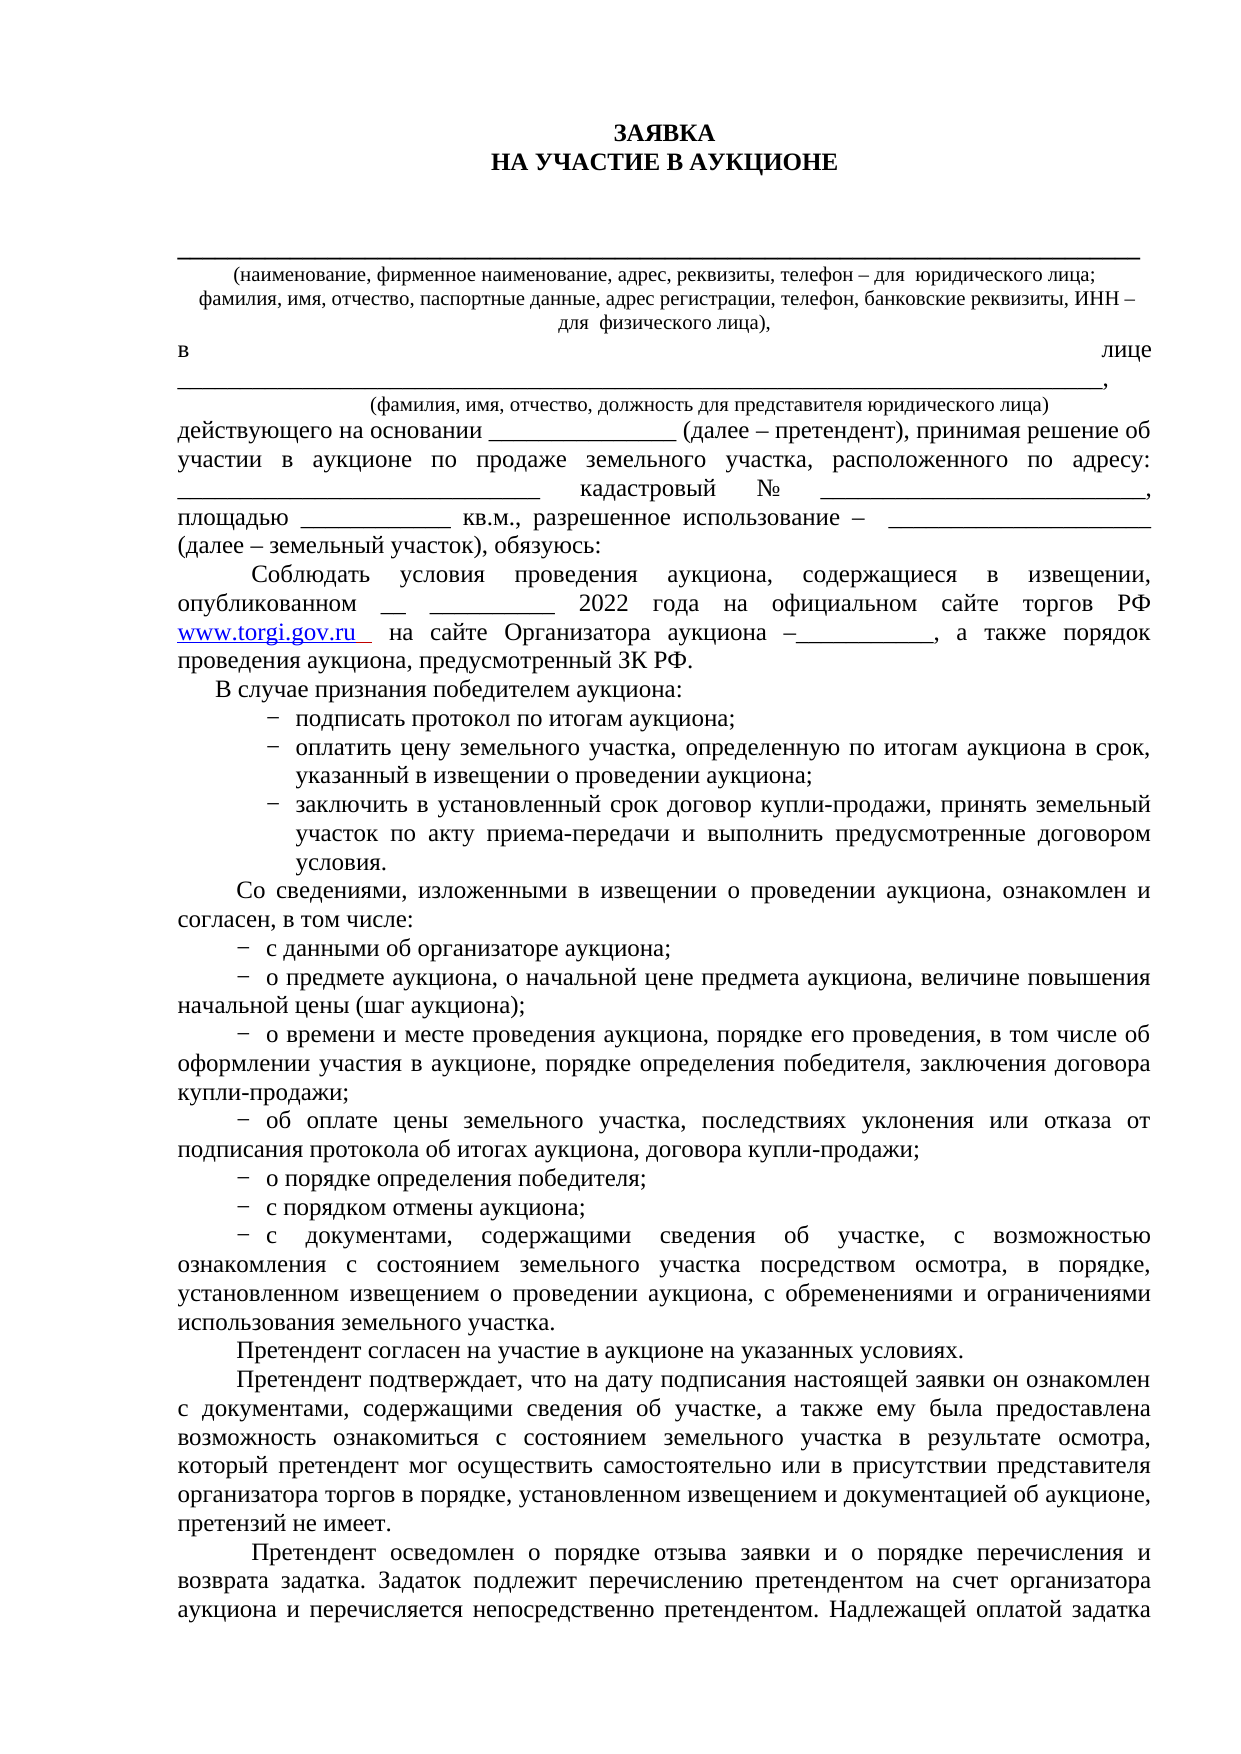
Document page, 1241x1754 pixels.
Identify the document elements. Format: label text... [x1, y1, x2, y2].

list с документами, содержащими сведения об участке, с возможностью ознакомления с состоянием земельного участка посредством осмотра, в порядке, установленном извещением о проведении аукциона, с обременениями и ограничениями использования земельного участка. [177, 1221, 1152, 1336]
text действующего на основании _______________ (далее – претендент), принимая решение об участии в аукционе по продаже земельного участка, расположенного по адресу: _____________________________ кадастровый № __________________________, площадью ____________ кв.м., разрешенное использование – _____________________ (далее – земельный участок), обязуюсь: [177, 416, 1152, 559]
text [177, 1537, 1152, 1623]
text _____________________________________________________________________________ [177, 233, 1152, 262]
text (фамилия, имя, отчество, должность для представителя юридического лица) [177, 392, 1152, 416]
list с порядком отмены аукциона; [177, 1192, 1152, 1221]
text В случае признания победителем аукциона: [215, 674, 1152, 703]
text в лице __________________________________________________________________________, [177, 334, 1152, 392]
text Претендент согласен на участие в аукционе на указанных условиях. [177, 1336, 1152, 1364]
text (наименование, фирменное наименование, адрес, реквизиты, телефон – для юридического лица; [177, 262, 1152, 286]
list с данными об организаторе аукциона; [177, 933, 1152, 962]
text НА УЧАСТИЕ В АУКЦИОНЕ [177, 147, 1152, 176]
list об оплате цены земельного участка, последствиях уклонения или отказа от подписания протокола об итогах аукциона, договора купли-продажи; [177, 1106, 1152, 1163]
list заключить в установленный срок договор купли-продажи, принять земельный участок по акту приема-передачи и выполнить предусмотренные договором условия. [266, 789, 1152, 876]
list о предмете аукциона, о начальной цене предмета аукциона, величине повышения начальной цены (шаг аукциона); [177, 962, 1152, 1019]
text Претендент подтверждает, что на дату подписания настоящей заявки он ознакомлен с документами, содержащими сведения об участке, а также ему была предоставлена возможность ознакомиться с состоянием земельного участка в результате осмотра, который претендент мог осуществить самостоятельно или в присутствии представителя организатора торгов в порядке, установленном извещением и документацией об аукционе, претензий не имеет. [177, 1364, 1152, 1537]
list о времени и месте проведения аукциона, порядке его проведения, в том числе об оформлении участия в аукционе, порядке определения победителя, заключения договора купли-продажи; [177, 1019, 1152, 1106]
list подписать протокол по итогам аукциона; [266, 703, 1152, 732]
list оплатить цену земельного участка, определенную по итогам аукциона в срок, указанный в извещении о проведении аукциона; [266, 732, 1152, 789]
list о порядке определения победителя; [177, 1163, 1152, 1192]
text Соблюдать условия проведения аукциона, содержащиеся в извещении, опубликованном __ __________ 2022 года на официальном сайте торгов РФ www.torgi.gov.ru на сайте Организатора аукциона –___________, а также порядок проведения аукциона, предусмотренный ЗК РФ. [177, 559, 1152, 674]
text фамилия, имя, отчество, паспортные данные, адрес регистрации, телефон, банковские реквизиты, ИНН – для физического лица), [177, 286, 1152, 334]
text Со сведениями, изложенными в извещении о проведении аукциона, ознакомлен и согласен, в том числе: [177, 876, 1152, 933]
text ЗАЯВКА [177, 118, 1152, 147]
